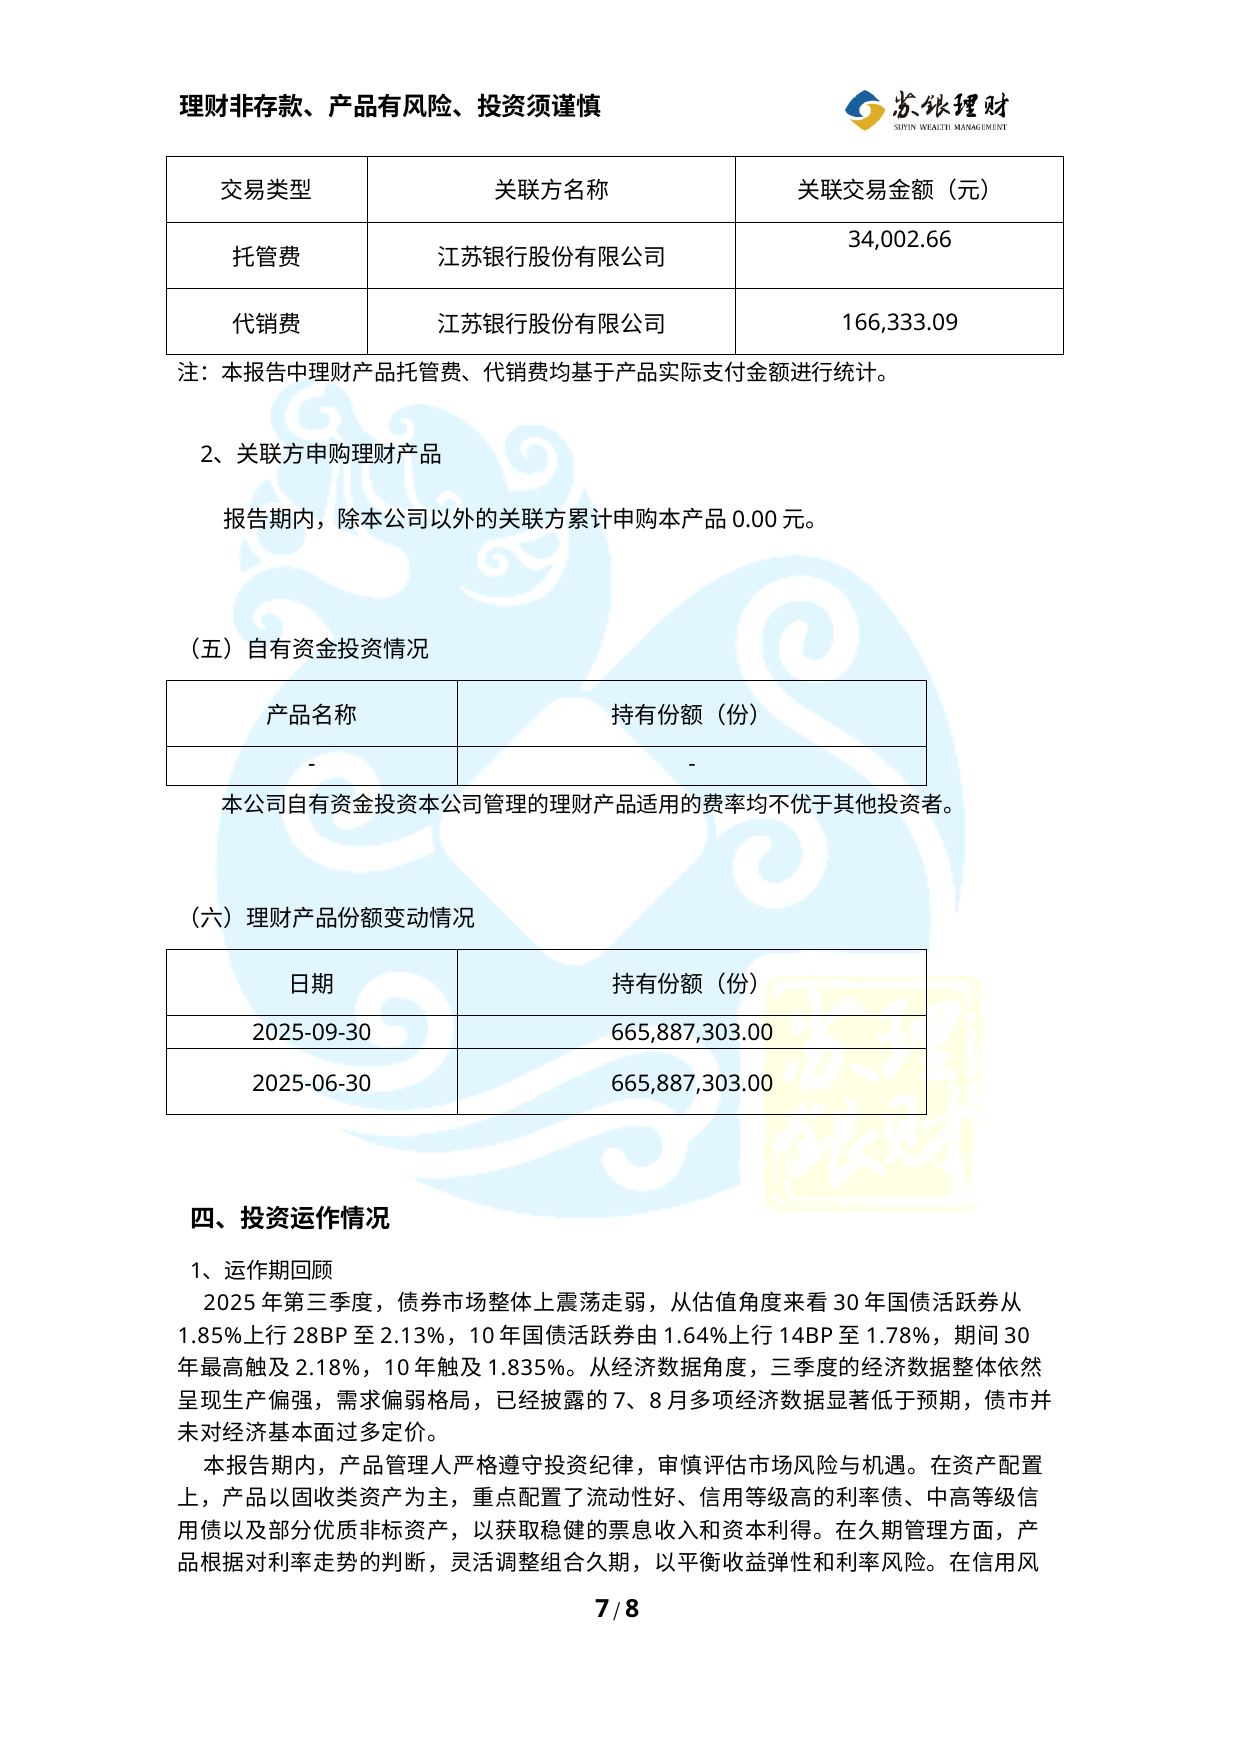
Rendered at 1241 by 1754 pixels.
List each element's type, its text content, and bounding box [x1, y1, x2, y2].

subtitle 四、投资运作情况 [190, 1184, 1053, 1249]
table_cell - [167, 747, 457, 785]
table_cell 665,887,303.00 [458, 1016, 926, 1048]
table_cell 江苏银行股份有限公司 [368, 289, 735, 354]
table_cell 2025-09-30 [167, 1016, 457, 1048]
table_header 关联交易金额（元） [736, 157, 1063, 222]
table_cell 江苏银行股份有限公司 [368, 223, 735, 288]
picture [820, 72, 1039, 143]
text 2、关联方申购理财产品 [177, 420, 1053, 485]
text （五）自有资金投资情况 [177, 615, 1053, 680]
table_cell 代销费 [167, 289, 367, 354]
table_cell - [458, 747, 926, 785]
text 报告期内，除本公司以外的关联方累计申购本产品0.00元。 [177, 485, 1053, 550]
table_header 持有份额（份） [458, 681, 926, 746]
table_cell 34,002.66 [736, 223, 1063, 288]
text （六）理财产品份额变动情况 [177, 884, 1053, 949]
subtitle 1、运作期回顾 [190, 1252, 1053, 1285]
table_header 关联方名称 [368, 157, 735, 222]
table_cell 2025-06-30 [167, 1049, 457, 1114]
table_cell 166,333.09 [736, 289, 1063, 354]
table_header 产品名称 [167, 681, 457, 746]
table_header 交易类型 [167, 157, 367, 222]
table_header 日期 [167, 950, 457, 1015]
table_cell 托管费 [167, 223, 367, 288]
text 本公司自有资金投资本公司管理的理财产品适用的费率均不优于其他投资者。 [177, 786, 1053, 819]
table_header 持有份额（份） [458, 950, 926, 1015]
table_cell 665,887,303.00 [458, 1049, 926, 1114]
text 注：本报告中理财产品托管费、代销费均基于产品实际支付金额进行统计。 [177, 355, 1053, 387]
